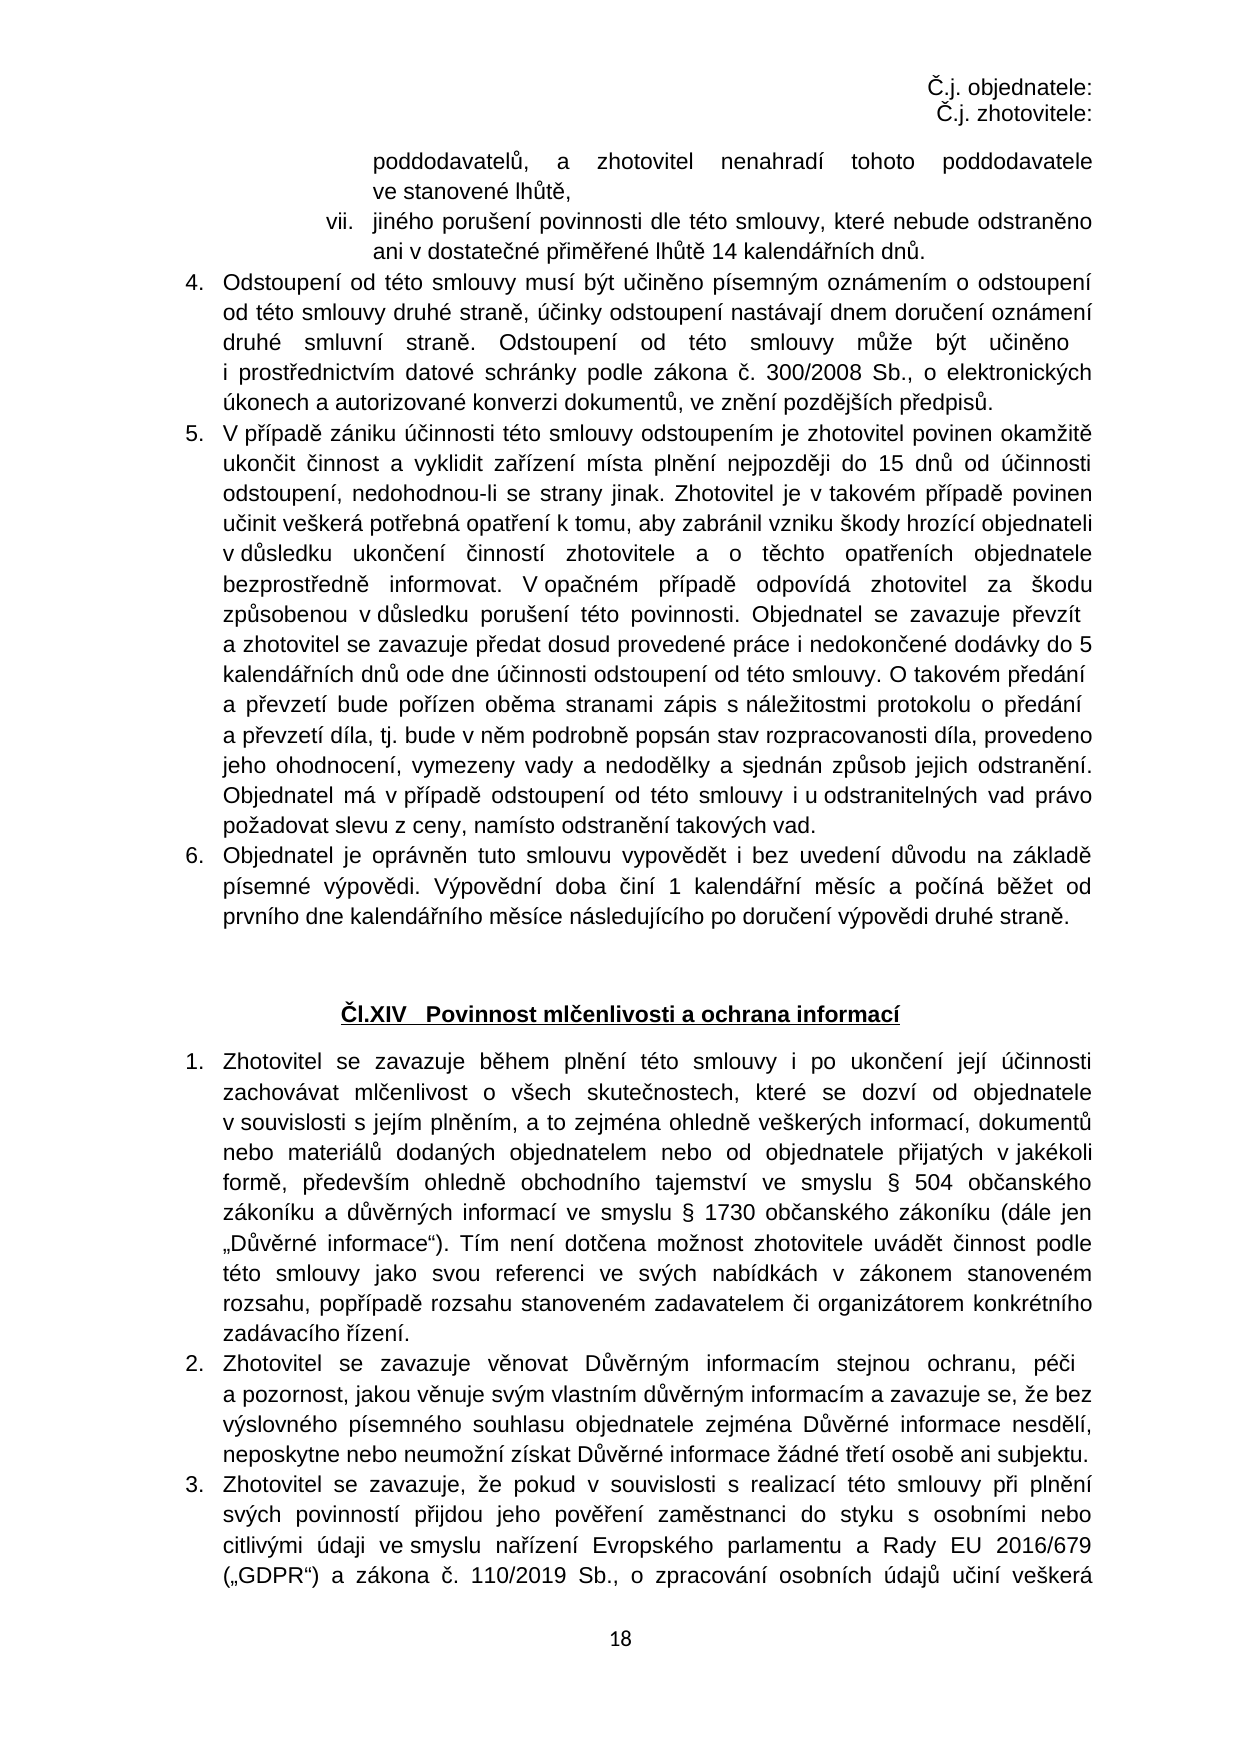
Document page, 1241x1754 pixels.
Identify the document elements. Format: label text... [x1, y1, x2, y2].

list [354, 148, 1093, 204]
list V případě zániku účinnosti této smlouvy odstoupením je zhotovitel povinen okamžitě ukončit činnost a vyklidit zařízení místa plnění nejpozději do 15 dnů od účinnosti odstoupení, nedohodnou-li se strany jinak. Zhotovitel je v takovém případě povinen učinit veškerá potřebná opatření k tomu, aby zabránil vzniku škody hrozící objednateli v důsledku ukončení činností zhotovitele a o těchto opatřeních objednatele bezprostředně informovat. V opačném případě odpovídá zhotovitel za škodu způsobenou v důsledku porušení této povinnosti. Objednatel se zavazuje převzít a zhotovitel se zavazuje předat dosud provedené práce i nedokončené dodávky do 5 kalendářních dnů ode dne účinnosti odstoupení od této smlouvy. O takovém předání a převzetí bude pořízen oběma stranami zápis s náležitostmi protokolu o předání a převzetí díla, tj. bude v něm podrobně popsán stav rozpracovanosti díla, provedeno jeho ohodnocení, vymezeny vady a nedodělky a sjednán způsob jejich odstranění. Objednatel má v případě odstoupení od této smlouvy i u odstranitelných vad právo požadovat slevu z ceny, namísto odstranění takových vad. [185, 419, 1093, 838]
list Zhotovitel se zavazuje věnovat Důvěrným informacím stejnou ochranu, péči a pozornost, jakou věnuje svým vlastním důvěrným informacím a zavazuje se, že bez výslovného písemného souhlasu objednatele zejména Důvěrné informace nesdělí, neposkytne nebo neumožní získat Důvěrné informace žádné třetí osobě ani subjektu. [185, 1350, 1093, 1467]
list jiného porušení povinnosti dle této smlouvy, které nebude odstraněno ani v dostatečné přiměřené lhůtě 14 kalendářních dnů. [354, 208, 1093, 264]
list Zhotovitel se zavazuje během plnění této smlouvy i po ukončení její účinnosti zachovávat mlčenlivost o všech skutečnostech, které se dozví od objednatele v souvislosti s jejím plněním, a to zejména ohledně veškerých informací, dokumentů nebo materiálů dodaných objednatelem nebo od objednatele přijatých v jakékoli formě, především ohledně obchodního tajemství ve smyslu § 504 občanského zákoníku a důvěrných informací ve smyslu § 1730 občanského zákoníku (dále jen „Důvěrné informace“). Tím není dotčena možnost zhotovitele uvádět činnost podle této smlouvy jako svou referenci ve svých nabídkách v zákonem stanoveném rozsahu, popřípadě rozsahu stanoveném zadavatelem či organizátorem konkrétního zadávacího řízení. [185, 1048, 1093, 1346]
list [185, 1471, 1093, 1588]
list Objednatel je oprávněn tuto smlouvu vypovědět i bez uvedení důvodu na základě písemné výpovědi. Výpovědní doba činí 1 kalendářní měsíc a počíná běžet od prvního dne kalendářního měsíce následujícího po doručení výpovědi druhé straně. [185, 842, 1093, 929]
text Čl.XIV Povinnost mlčenlivosti a ochrana informací [148, 1001, 1093, 1027]
list Odstoupení od této smlouvy musí být učiněno písemným oznámením o odstoupení od této smlouvy druhé straně, účinky odstoupení nastávají dnem doručení oznámení druhé smluvní straně. Odstoupení od této smlouvy může být učiněno i prostřednictvím datové schránky podle zákona č. 300/2008 Sb., o elektronických úkonech a autorizované konverzi dokumentů, ve znění pozdějších předpisů. [185, 268, 1093, 416]
